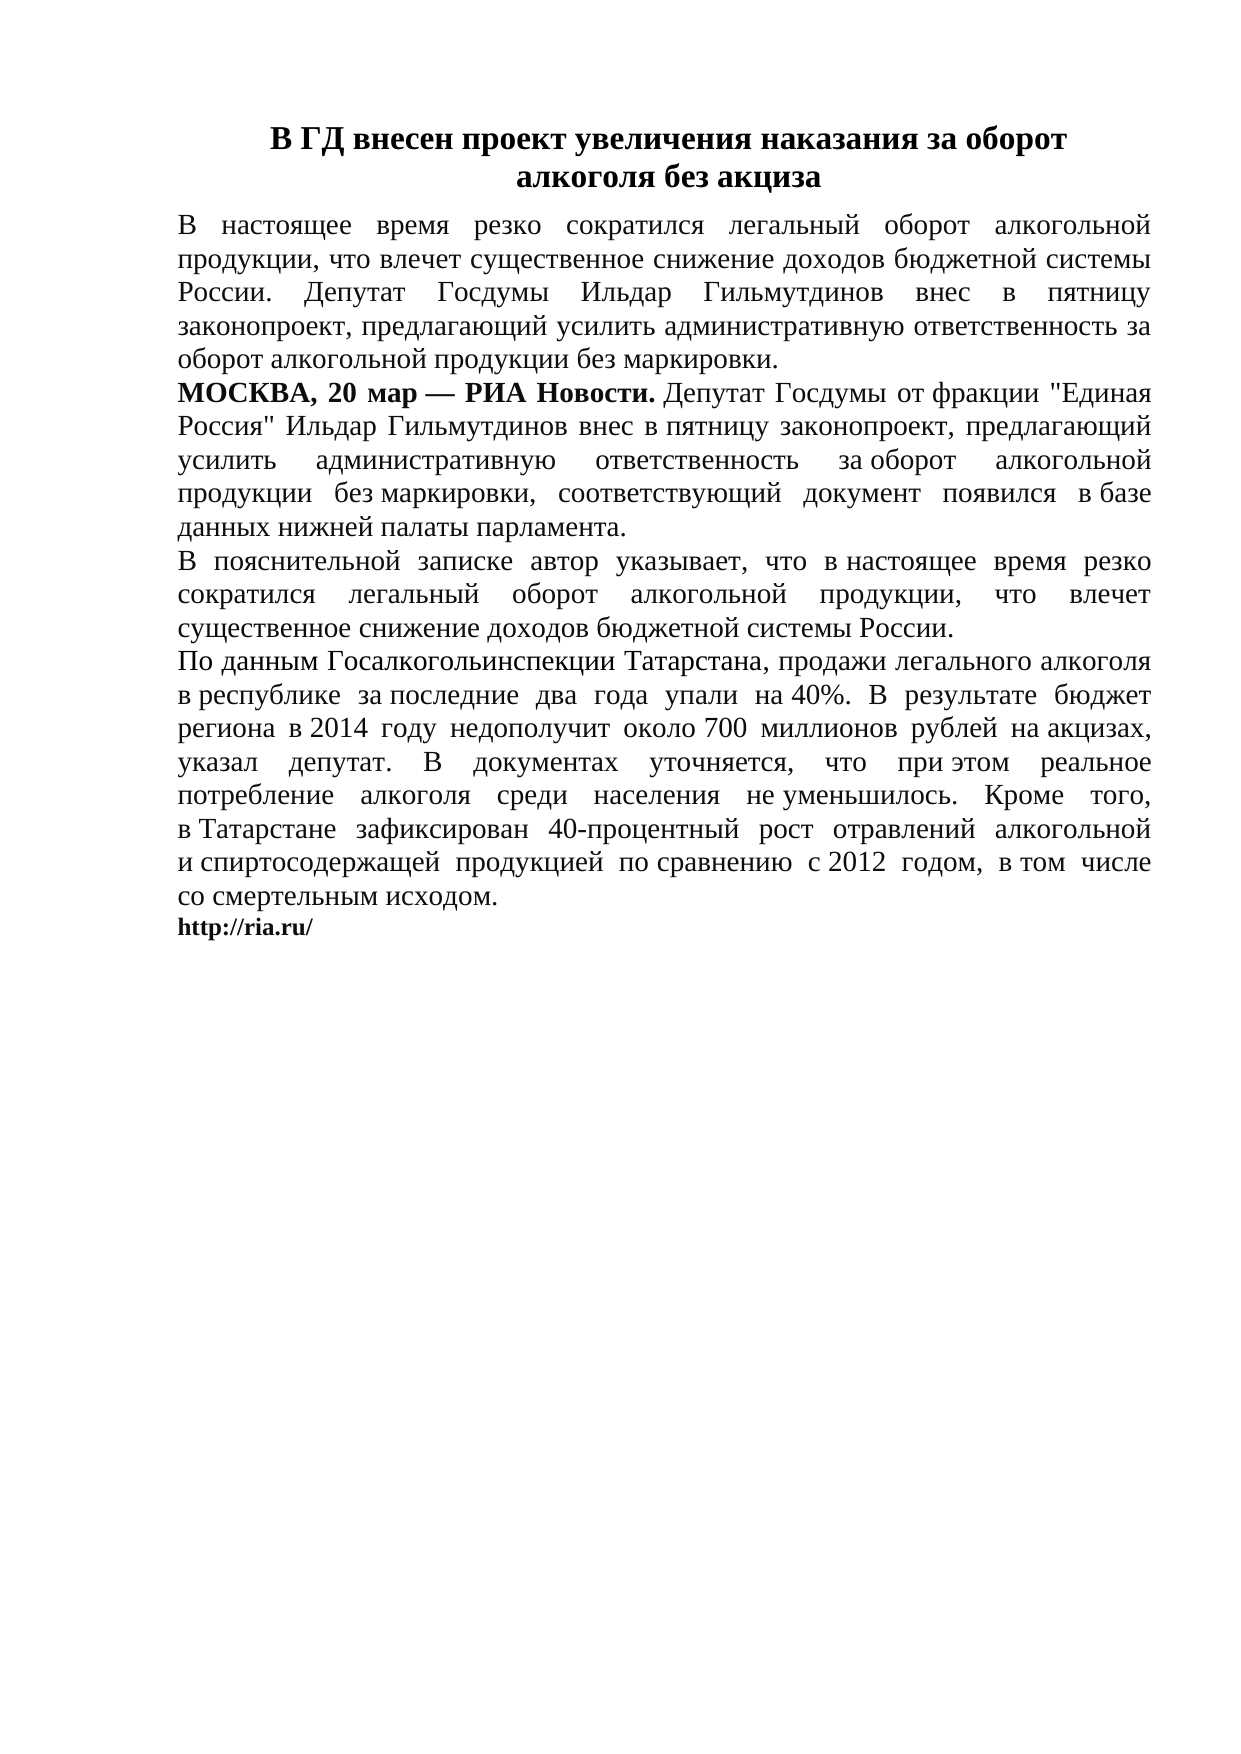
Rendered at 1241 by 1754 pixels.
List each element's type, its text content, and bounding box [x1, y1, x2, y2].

subtitle В ГД внесен проект увеличения наказания за оборот алкоголя без акциза [202, 118, 1135, 195]
text По данным Госалкогольинспекции Татарстана, продажи легального алкоголя в республике за последние два года упали на 40%. В результате бюджет региона в 2014 году недополучит около 700 миллионов рублей на акцизах, указал депутат. В документах уточняется, что при этом реальное потребление алкоголя среди населения не уменьшилось. Кроме того, в Татарстане зафиксирован 40-процентный рост отравлений алкогольной и спиртосодержащей продукцией по сравнению с 2012 годом, в том числе со смертельным исходом. [177, 643, 1152, 912]
text В настоящее время резко сократился легальный оборот алкогольной продукции, что влечет существенное снижение доходов бюджетной системы России. Депутат Госдумы Ильдар Гильмутдинов внес в пятницу законопроект, предлагающий усилить административную ответственность за оборот алкогольной продукции без маркировки. [177, 207, 1152, 375]
text http://ria.ru/ [177, 912, 1152, 940]
text МОСКВА, 20 мар — РИА Новости. Депутат Госдумы от фракции "Единая Россия" Ильдар Гильмутдинов внес в пятницу законопроект, предлагающий усилить административную ответственность за оборот алкогольной продукции без маркировки, соответствующий документ появился в базе данных нижней палаты парламента. [177, 375, 1152, 543]
text В пояснительной записке автор указывает, что в настоящее время резко сократился легальный оборот алкогольной продукции, что влечет существенное снижение доходов бюджетной системы России. [177, 543, 1152, 643]
